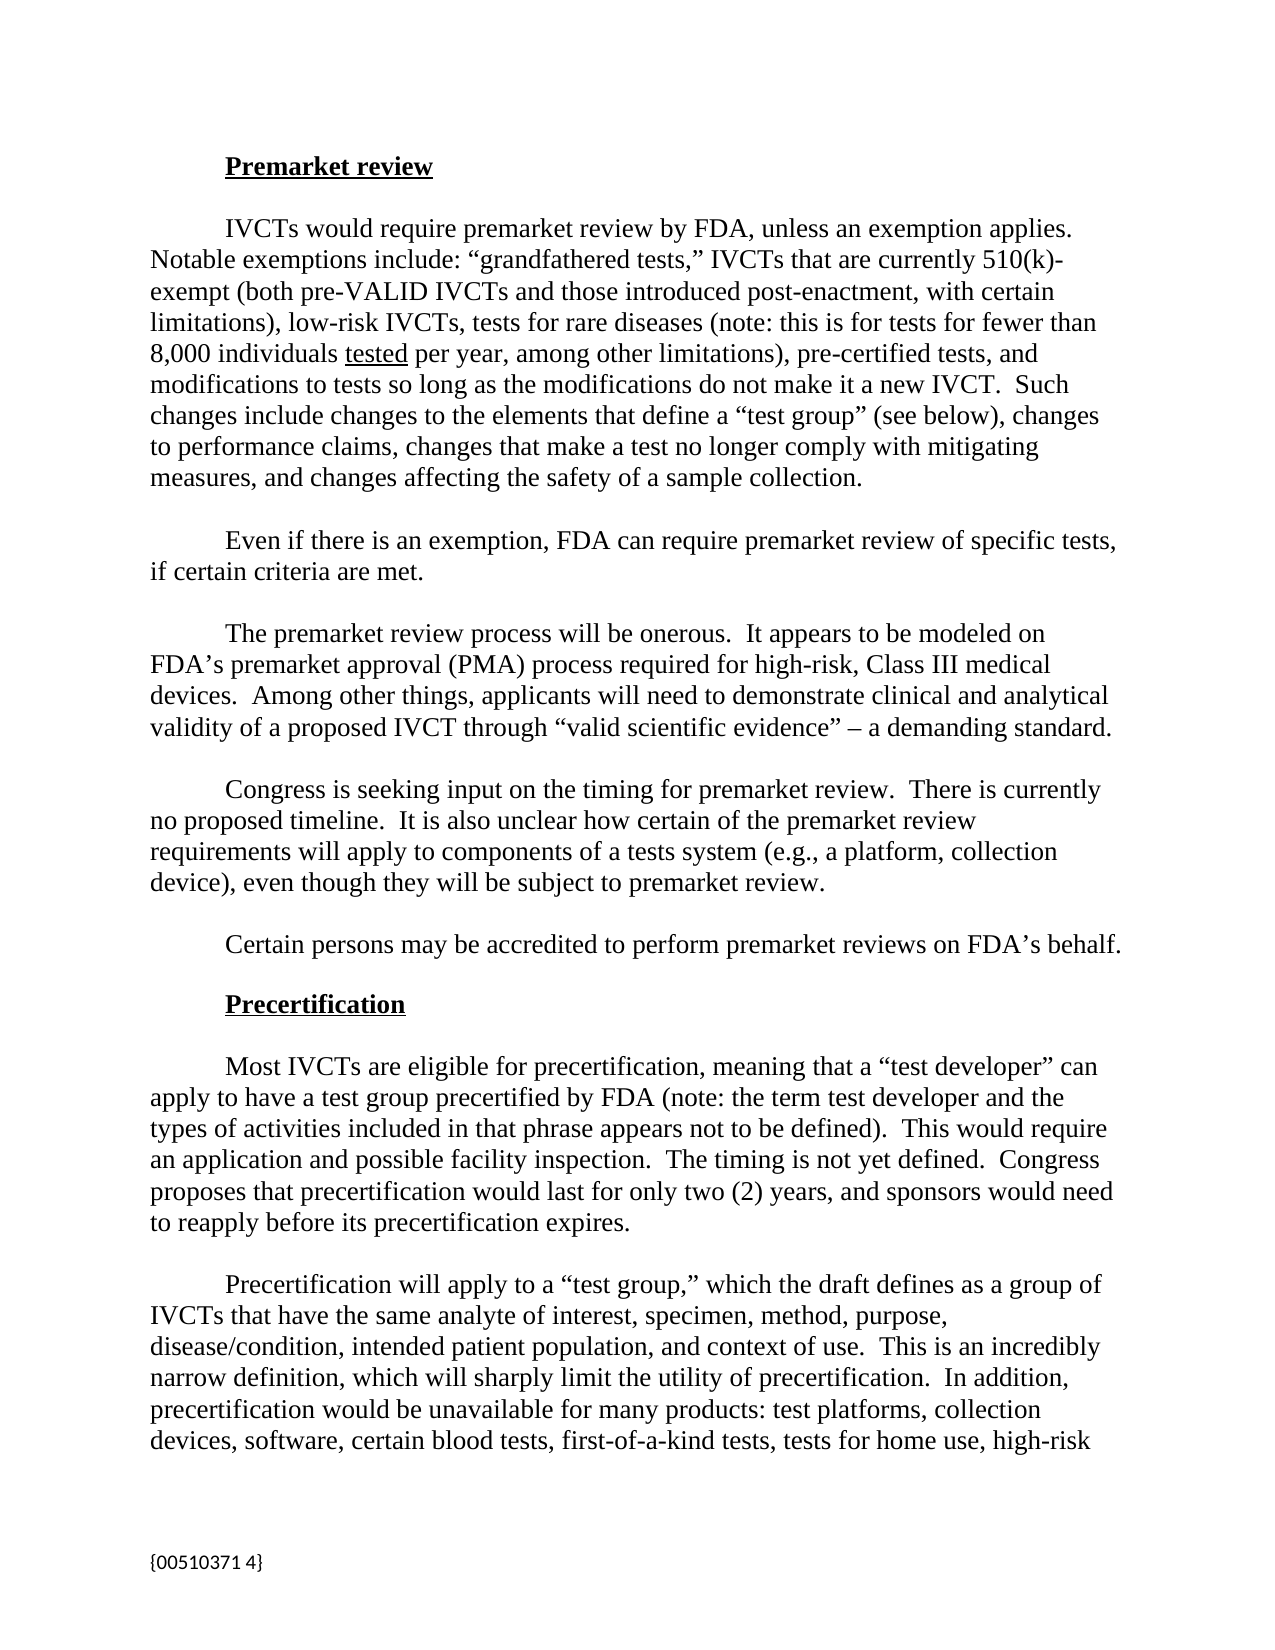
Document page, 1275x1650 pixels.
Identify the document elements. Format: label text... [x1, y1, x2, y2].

text Precertification [150, 988, 1125, 1019]
text Most IVCTs are eligible for precertification, meaning that a “test developer” can apply to have a test group precertified by FDA (note: the term test developer and the types of activities included in that phrase appears not to be defined). This would require an application and possible facility inspection. The timing is not yet defined. Congress proposes that precertification would last for only two (2) years, and sponsors would need to reapply before its precertification expires. [150, 1050, 1125, 1237]
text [150, 1268, 1125, 1455]
text Even if there is an exemption, FDA can require premarket review of specific tests, if certain criteria are met. [150, 524, 1125, 586]
text The premarket review process will be onerous. It appears to be modeled on FDA’s premarket approval (PMA) process required for high-risk, Class III medical devices. Among other things, applicants will need to demonstrate clinical and analytical validity of a proposed IVCT through “valid scientific evidence” – a demanding standard. [150, 617, 1125, 742]
text IVCTs would require premarket review by FDA, unless an exemption applies. Notable exemptions include: “grandfathered tests,” IVCTs that are currently 510(k)-exempt (both pre-VALID IVCTs and those introduced post-enactment, with certain limitations), low-risk IVCTs, tests for rare diseases (note: this is for tests for fewer than 8,000 individuals tested per year, among other limitations), pre-certified tests, and modifications to tests so long as the modifications do not make it a new IVCT. Such changes include changes to the elements that define a “test group” (see below), changes to performance claims, changes that make a test no longer comply with mitigating measures, and changes affecting the safety of a sample collection. [150, 212, 1125, 493]
text Congress is seeking input on the timing for premarket review. There is currently no proposed timeline. It is also unclear how certain of the premarket review requirements will apply to components of a tests system (e.g., a platform, collection device), even though they will be subject to premarket review. [150, 773, 1125, 897]
text Premarket review [150, 150, 1125, 181]
text Certain persons may be accredited to perform premarket reviews on FDA’s behalf. [150, 929, 1125, 960]
